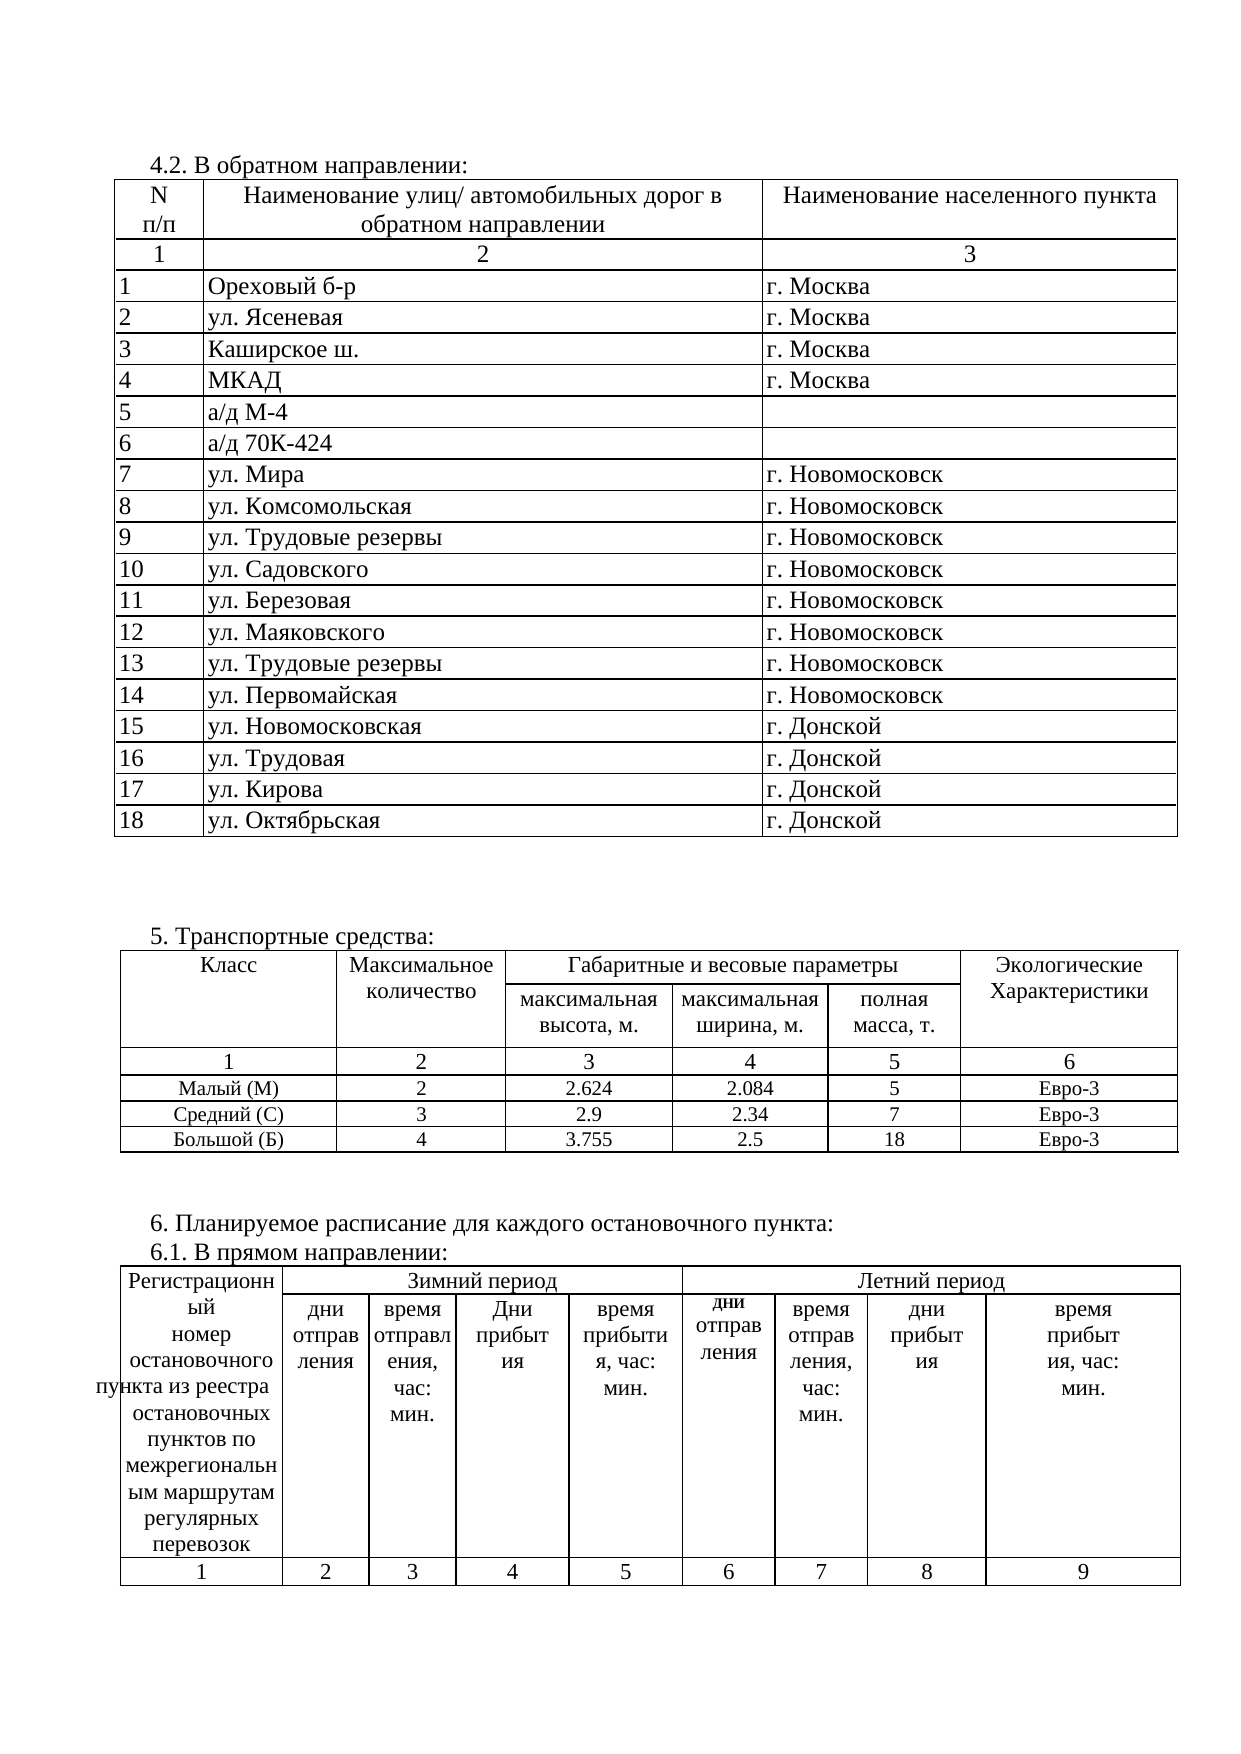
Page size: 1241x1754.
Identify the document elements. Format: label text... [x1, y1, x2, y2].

table_cell 2 [283, 1558, 368, 1585]
table_cell г. Донской [763, 741, 1177, 773]
table_cell ул. Трудовая [204, 743, 762, 773]
table_cell 4 [337, 1127, 505, 1151]
table_cell г. Новомосковск [763, 647, 1177, 678]
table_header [121, 1267, 282, 1557]
table_cell г. Донской [763, 804, 1177, 836]
table_cell 2.5 [673, 1127, 827, 1151]
table_cell максимальная ширина, м. [673, 985, 827, 1046]
table_cell г. Москва [763, 269, 1177, 301]
table_cell МКАД [204, 365, 762, 395]
table_cell 12 [115, 616, 203, 647]
table_cell ДНИ отправ ления [683, 1295, 774, 1557]
table_cell 14 [115, 679, 203, 710]
text 6. Планируемое расписание для каждого остановочного пункта: [150, 1208, 1090, 1237]
table_cell ул. Октябрьская [204, 806, 762, 836]
table_cell 3 [337, 1102, 505, 1126]
table_cell 2.9 [506, 1102, 672, 1126]
table_cell Дни прибыт ия [457, 1295, 568, 1557]
table_cell г. Новомосковск [763, 553, 1177, 584]
table_cell ул. Ясеневая [204, 302, 762, 332]
table_header N п/п [115, 180, 203, 238]
table_cell 8 [868, 1558, 985, 1585]
table_cell [763, 427, 1177, 458]
table_header Класс [121, 951, 336, 1046]
table_cell 7 [115, 459, 203, 489]
table_cell 8 [115, 491, 203, 521]
table_cell г. Новомосковск [763, 678, 1177, 710]
table_cell время отправ ления, час: мин. [776, 1295, 867, 1557]
table_cell 11 [115, 585, 203, 615]
table_cell 18 [115, 805, 203, 836]
table_cell 7 [829, 1102, 960, 1126]
table_cell 2.34 [673, 1102, 827, 1126]
table_cell 3 [763, 238, 1177, 269]
table_cell 10 [115, 554, 203, 584]
table_cell 6 [683, 1558, 774, 1585]
table_cell 3.755 [506, 1127, 672, 1151]
table_header Летний период [683, 1267, 1180, 1293]
table_cell 3 [370, 1558, 455, 1585]
table_cell 9 [987, 1558, 1180, 1585]
table_cell время прибыт ия, час: мин. [987, 1295, 1180, 1557]
table_cell Евро-3 [961, 1076, 1177, 1100]
table_cell а/д М-4 [204, 397, 762, 427]
table_cell г. Новомосковск [763, 521, 1177, 552]
table_cell 3 [506, 1048, 672, 1074]
table_cell 7 [776, 1558, 867, 1585]
table_cell г. Новомосковск [763, 584, 1177, 615]
table_cell 17 [115, 774, 203, 804]
table_cell 4 [673, 1048, 827, 1074]
table_cell Большой (Б) [121, 1127, 336, 1151]
table_cell 4 [457, 1558, 568, 1585]
table_cell [763, 395, 1177, 427]
table_cell 9 [115, 522, 203, 552]
table_cell 2 [115, 302, 203, 332]
table_cell максимальная высота, м. [506, 985, 672, 1046]
table_cell 13 [115, 648, 203, 678]
table_header Габаритные и весовые параметры [506, 951, 960, 983]
table_cell ул. Садовского [204, 554, 762, 584]
table_cell Средний (С) [121, 1102, 336, 1126]
table_cell 3 [115, 333, 203, 364]
table_cell ул. Маяковского [204, 617, 762, 647]
table_cell ул. Березовая [204, 586, 762, 615]
table_cell ул. Трудовые резервы [204, 523, 762, 552]
table_cell ул. Новомосковская [204, 711, 762, 741]
table_cell 5 [115, 396, 203, 427]
table_cell г. Москва [763, 301, 1177, 332]
table_cell 2 [337, 1076, 505, 1100]
text 6.1. В прямом направлении: [150, 1237, 1090, 1265]
table_cell 18 [829, 1127, 960, 1151]
table_cell ул. Мира [204, 460, 762, 489]
table_cell 1 [115, 270, 203, 301]
table_cell 2 [337, 1048, 505, 1074]
table_cell полная масса, т. [829, 985, 960, 1046]
table_header Зимний период [283, 1267, 682, 1293]
table_header Максимальное количество [337, 951, 505, 1046]
table_cell дни отправ ления [283, 1295, 368, 1557]
table_cell 5 [570, 1558, 682, 1585]
table_cell 6 [115, 428, 203, 458]
table_header Наименование улиц/ автомобильных дорог в обратном направлении [204, 180, 762, 238]
table_cell г. Москва [763, 364, 1177, 395]
table_cell ул. Трудовые резервы [204, 648, 762, 678]
table_cell 1 [121, 1558, 282, 1585]
table_cell г. Новомосковск [763, 458, 1177, 489]
table_cell ул. Комсомольская [204, 491, 762, 521]
table_cell а/д 70К-424 [204, 428, 762, 458]
table_cell г. Новомосковск [763, 490, 1177, 521]
table_cell дни прибыт ия [868, 1295, 985, 1557]
text 5. Транспортные средства: [150, 921, 1090, 950]
text 4.2. В обратном направлении: [150, 150, 1090, 179]
table_cell 6 [961, 1048, 1177, 1074]
table_cell Евро-3 [961, 1127, 1177, 1151]
table_cell г. Донской [763, 773, 1177, 804]
table_header Наименование населенного пункта [763, 180, 1177, 238]
table_cell 5 [829, 1048, 960, 1074]
table_cell 16 [115, 742, 203, 773]
table_cell г. Донской [763, 710, 1177, 741]
table_cell 5 [829, 1076, 960, 1100]
table_cell 2.624 [506, 1076, 672, 1100]
table_cell Евро-3 [961, 1102, 1177, 1126]
table_cell время прибыти я, час: мин. [570, 1295, 682, 1557]
table_cell ул. Первомайская [204, 680, 762, 710]
table_cell ул. Кирова [204, 774, 762, 804]
table_cell Ореховый б-р [204, 271, 762, 301]
table_cell 4 [115, 365, 203, 395]
table_cell время отправл ения, час: мин. [370, 1295, 455, 1557]
table_header Экологические Характеристики [961, 951, 1177, 1046]
table_cell г. Москва [763, 332, 1177, 364]
table_cell 15 [115, 711, 203, 741]
table_cell 2 [204, 240, 762, 269]
table_cell 1 [115, 239, 203, 269]
table_cell 1 [121, 1048, 336, 1074]
table_cell 2.084 [673, 1076, 827, 1100]
table_cell г. Новомосковск [763, 615, 1177, 647]
table_cell Каширское ш. [204, 334, 762, 364]
table_cell Малый (М) [121, 1076, 336, 1100]
